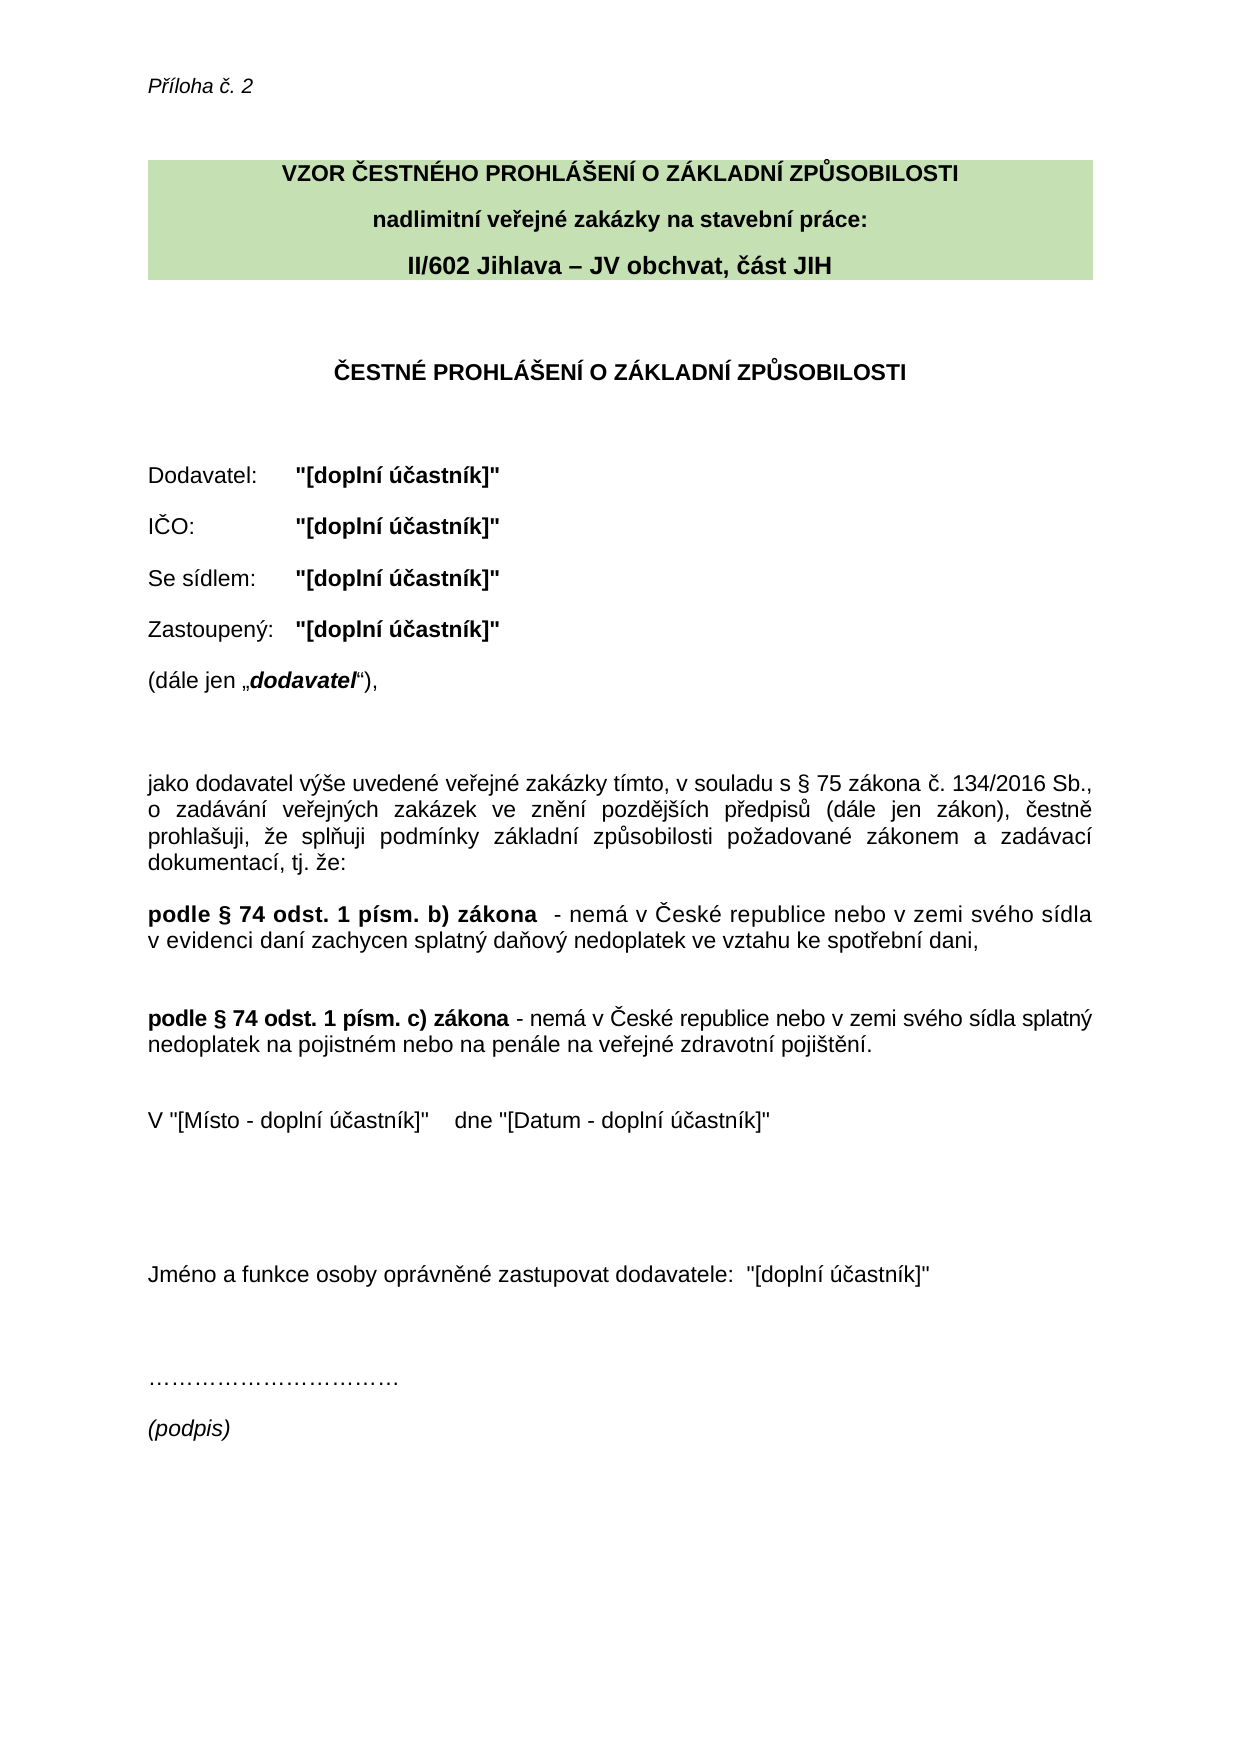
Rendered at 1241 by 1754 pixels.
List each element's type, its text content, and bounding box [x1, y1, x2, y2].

text VZOR ČESTNÉHO PROHLÁŠENÍ O ZÁKLADNÍ ZPŮSOBILOSTI [148, 160, 1093, 186]
text (podpis) [148, 1415, 1093, 1442]
text ČESTNÉ PROHLÁŠENÍ O ZÁKLADNÍ ZPŮSOBILOSTI [148, 359, 1093, 386]
text jako dodavatel výše uvedené veřejné zakázky tímto, v souladu s § 75 zákona č. 134/2016 Sb., o zadávání veřejných zakázek ve znění pozdějších předpisů (dále jen zákon), čestně prohlašuji, že splňuji podmínky základní způsobilosti požadované zákonem a zadávací dokumentací, tj. že: [148, 770, 1093, 876]
list podle § 74 odst. 1 písm. b) zákona - nemá v České republice nebo v zemi svého sídla v evidenci daní zachycen splatný daňový nedoplatek ve vztahu ke spotřební dani, [148, 901, 1093, 953]
text II/602 Jihlava – JV obchvat, část JIH [148, 251, 1093, 280]
text Zastoupený: [148, 616, 1093, 642]
list podle § 74 odst. 1 písm. c) zákona - nemá v České republice nebo v zemi svého sídla splatný nedoplatek na pojistném nebo na penále na veřejné zdravotní pojištění. [148, 1004, 1093, 1057]
text (dále jen „dodavatel“), [148, 667, 1093, 694]
text nadlimitní veřejné zakázky na stavební práce: [148, 206, 1093, 232]
text Dodavatel: [148, 462, 1093, 488]
text …………………………… [148, 1364, 1093, 1390]
text IČO: [148, 513, 1093, 540]
text V dne [148, 1107, 1093, 1134]
text Se sídlem: [148, 565, 1093, 591]
text Jméno a funkce osoby oprávněné zastupovat dodavatele: [148, 1261, 1093, 1288]
